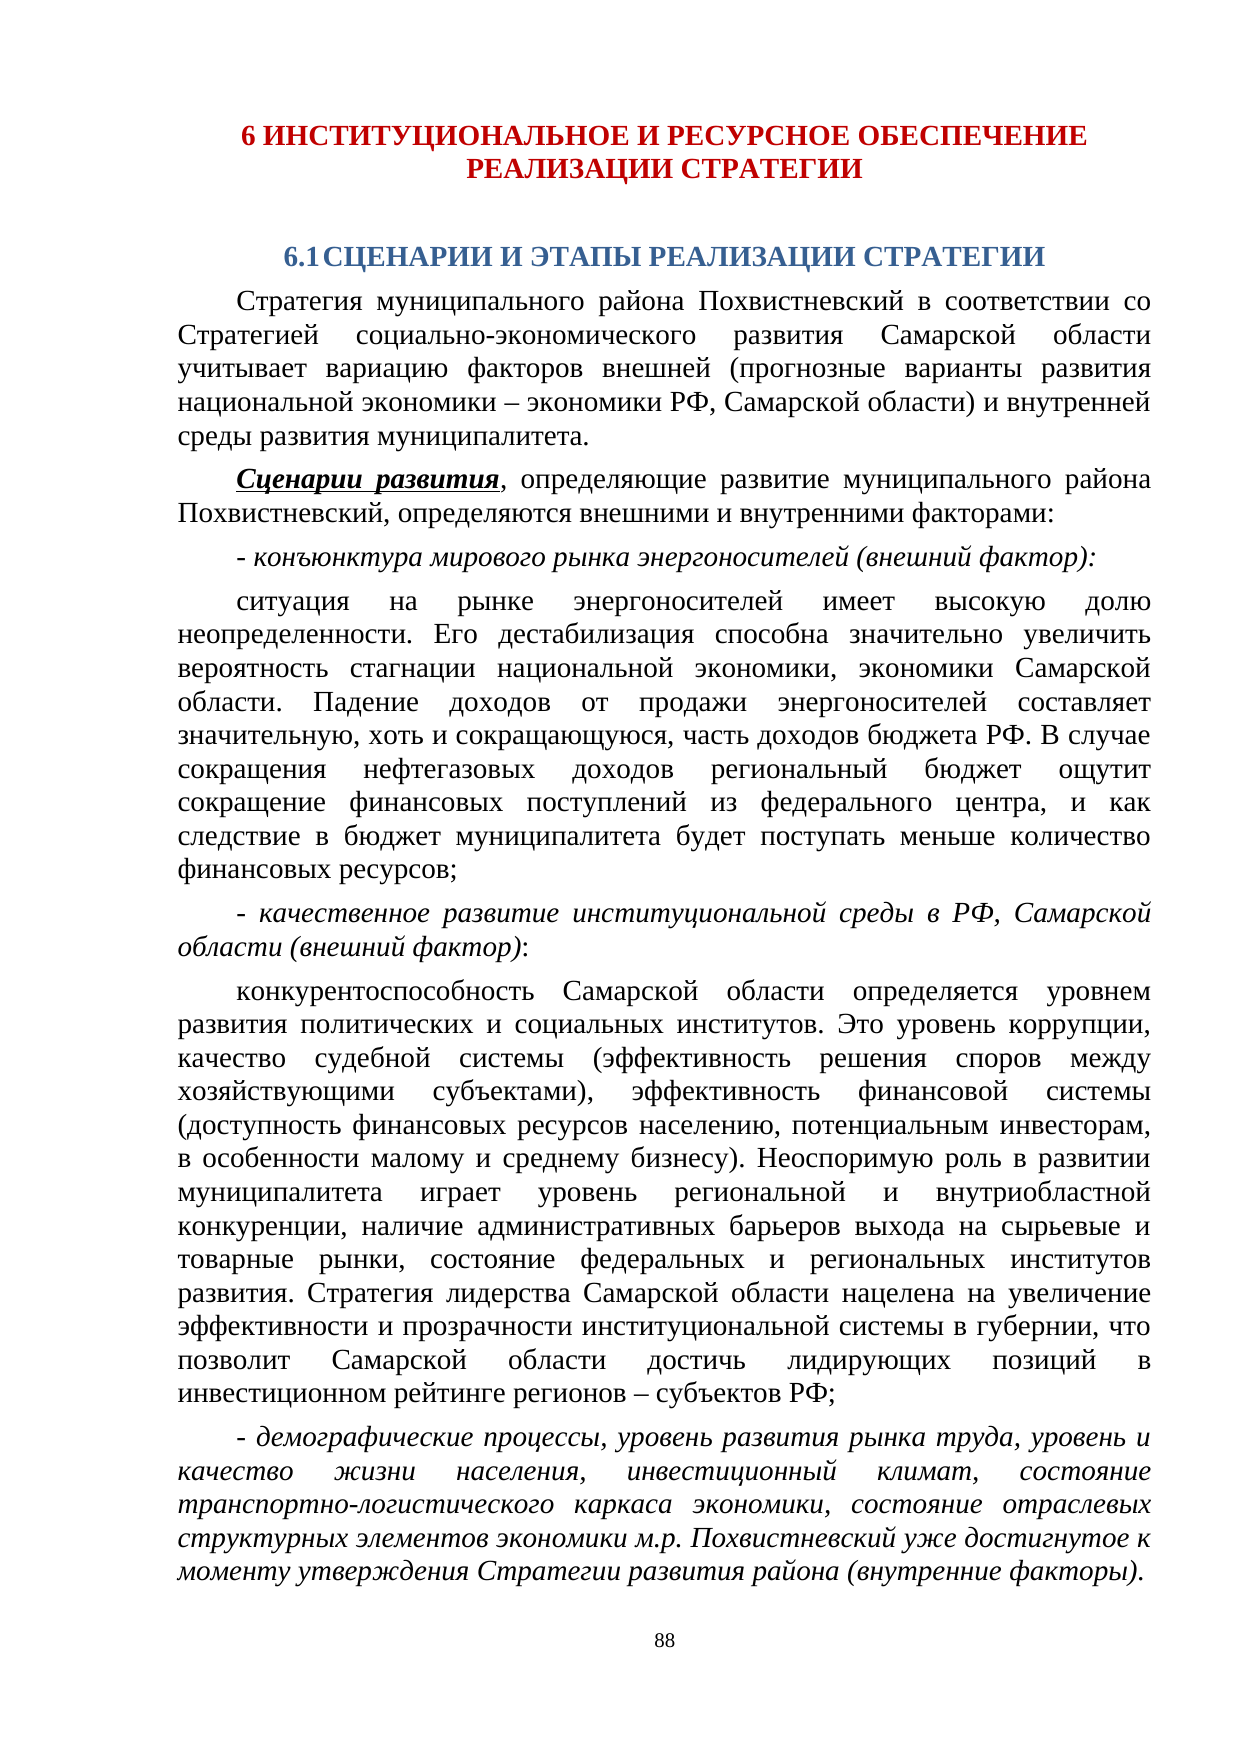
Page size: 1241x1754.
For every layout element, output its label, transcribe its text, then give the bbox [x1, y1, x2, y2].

text ситуация на рынке энергоносителей имеет высокую долю неопределенности. Его дестабилизация способна значительно увеличить вероятность стагнации национальной экономики, экономики Самарской области. Падение доходов от продажи энергоносителей составляет значительную, хоть и сокращающуюся, часть доходов бюджета РФ. В случае сокращения нефтегазовых доходов региональный бюджет ощутит сокращение финансовых поступлений из федерального центра, и как следствие в бюджет муниципалитета будет поступать меньше количество финансовых ресурсов; [177, 583, 1152, 885]
text 6 ИНСТИТУЦИОНАЛЬНОЕ И РЕСУРСНОЕ ОБЕСПЕЧЕНИЕ РЕАЛИЗАЦИИ СТРАТЕГИИ [177, 118, 1152, 185]
text Стратегия муниципального района Похвистневский в соответствии со Стратегией социально-экономического развития Самарской области учитывает вариацию факторов внешней (прогнозные варианты развития национальной экономики – экономики РФ, Самарской области) и внутренней среды развития муниципалитета. [177, 283, 1152, 451]
text - конъюнктура мирового рынка энергоносителей (внешний фактор): [177, 539, 1152, 573]
text - демографические процессы, уровень развития рынка труда, уровень и качество жизни населения, инвестиционный климат, состояние транспортно-логистического каркаса экономики, состояние отраслевых структурных элементов экономики м.р. Похвистневский уже достигнутое к моменту утверждения Стратегии развития района (внутренние факторы). [177, 1419, 1152, 1587]
text конкурентоспособность Самарской области определяется уровнем развития политических и социальных институтов. Это уровень коррупции, качество судебной системы (эффективность решения споров между хозяйствующими субъектами), эффективность финансовой системы (доступность финансовых ресурсов населению, потенциальным инвесторам, в особенности малому и среднему бизнесу). Неоспоримую роль в развитии муниципалитета играет уровень региональной и внутриобластной конкуренции, наличие административных барьеров выхода на сырьевые и товарные рынки, состояние федеральных и региональных институтов развития. Стратегия лидерства Самарской области нацелена на увеличение эффективности и прозрачности институциональной системы в губернии, что позволит Самарской области достичь лидирующих позиций в инвестиционном рейтинге регионов – субъектов РФ; [177, 973, 1152, 1409]
text - качественное развитие институциональной среды в РФ, Самарской области (внешний фактор): [177, 895, 1152, 962]
list СЦЕНАРИИ И ЭТАПЫ РЕАЛИЗАЦИИ СТРАТЕГИИ [177, 239, 1152, 273]
text Сценарии развития, определяющие развитие муниципального района Похвистневский, определяются внешними и внутренними факторами: [177, 462, 1152, 529]
